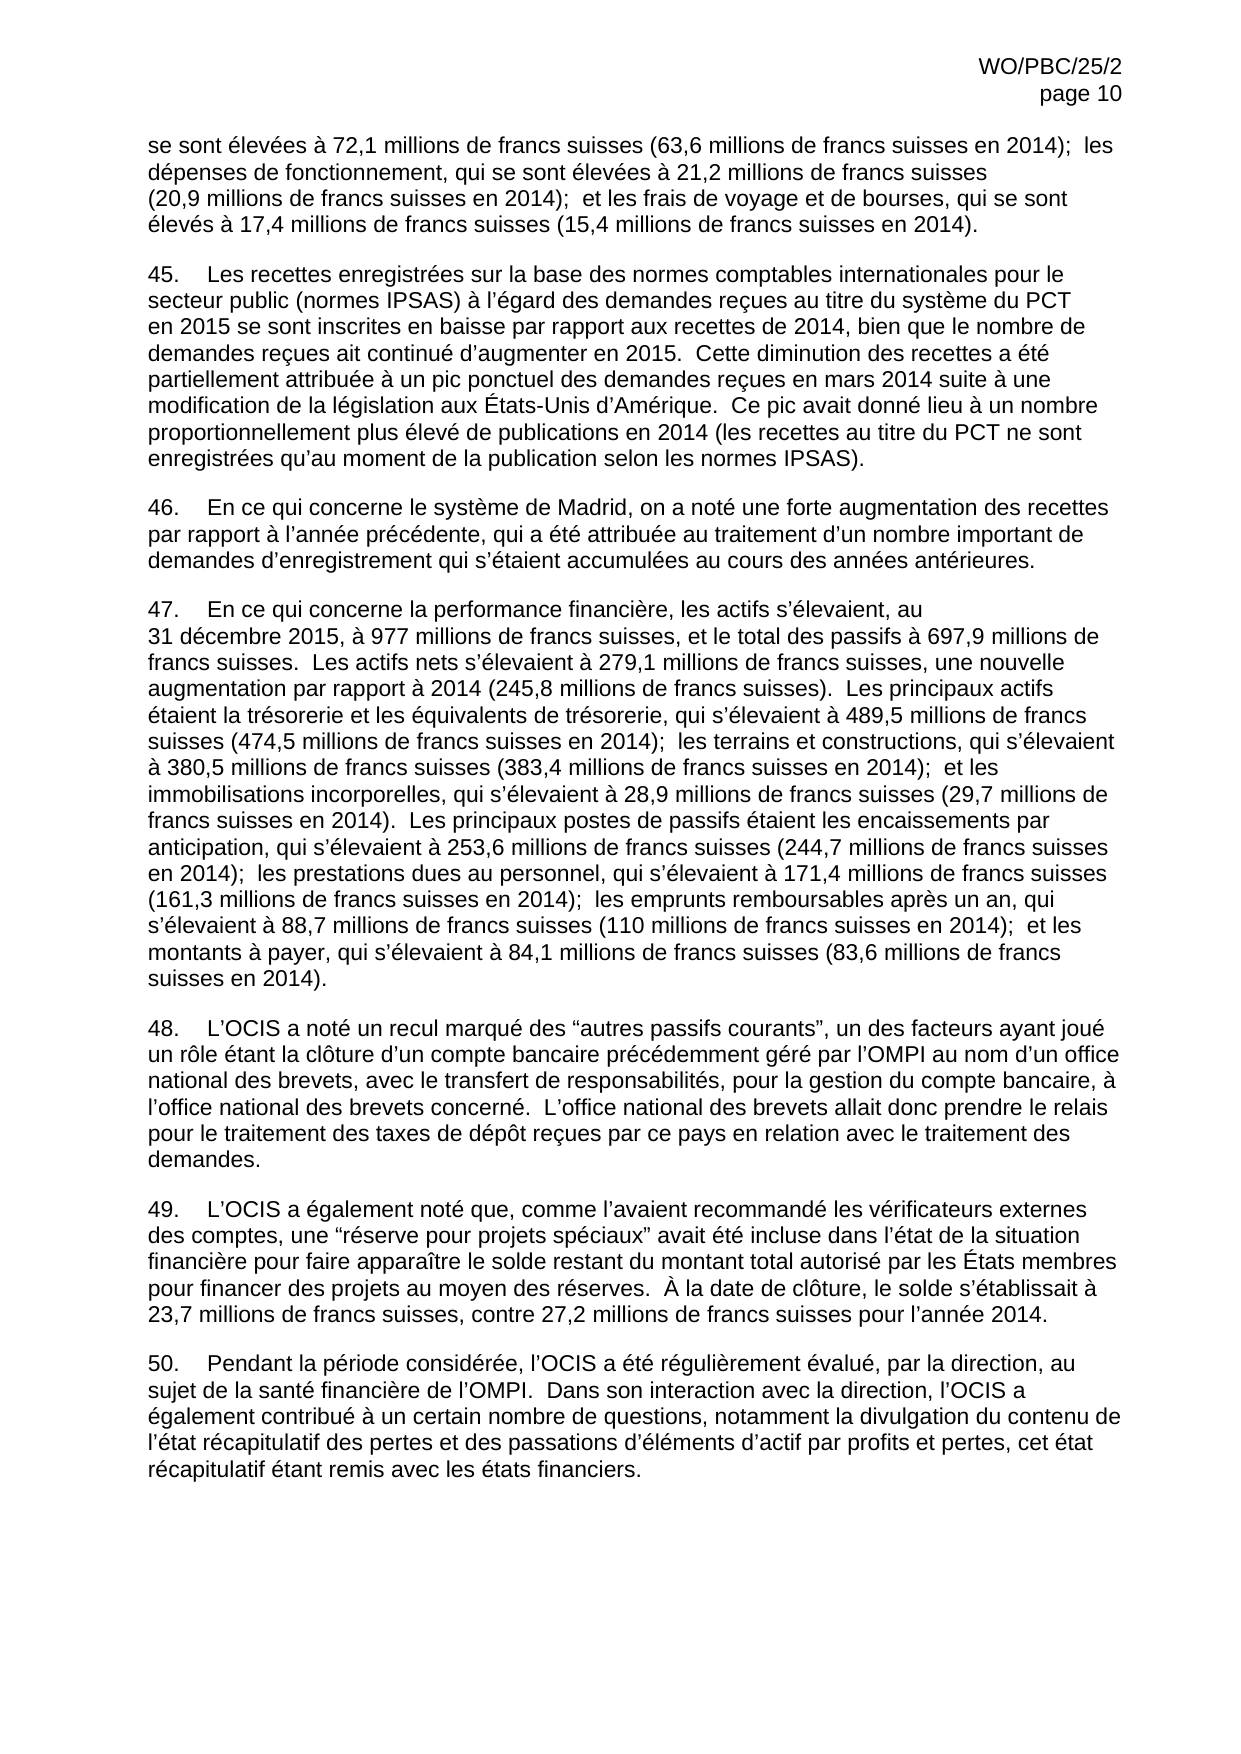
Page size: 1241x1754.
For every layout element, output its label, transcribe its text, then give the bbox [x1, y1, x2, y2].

text Pendant la période considérée, l’OCIS a été régulièrement évalué, par la direction, au sujet de la santé financière de l’OMPI. Dans son interaction avec la direction, l’OCIS a également contribué à un certain nombre de questions, notamment la divulgation du contenu de l’état récapitulatif des pertes et des passations d’éléments d’actif par profits et pertes, cet état récapitulatif étant remis avec les états financiers. [148, 1350, 1122, 1482]
text Les recettes enregistrées sur la base des normes comptables internationales pour le secteur public (normes IPSAS) à l’égard des demandes reçues au titre du système du PCT en 2015 se sont inscrites en baisse par rapport aux recettes de 2014, bien que le nombre de demandes reçues ait continué d’augmenter en 2015. Cette diminution des recettes a été partiellement attribuée à un pic ponctuel des demandes reçues en mars 2014 suite à une modification de la législation aux États-Unis d’Amérique. Ce pic avait donné lieu à un nombre proportionnellement plus élevé de publications en 2014 (les recettes au titre du PCT ne sont enregistrées qu’au moment de la publication selon les normes IPSAS). [148, 261, 1122, 471]
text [148, 132, 1122, 238]
text En ce qui concerne le système de Madrid, on a noté une forte augmentation des recettes par rapport à l’année précédente, qui a été attribuée au traitement d’un nombre important de demandes d’enregistrement qui s’étaient accumulées au cours des années antérieures. [148, 494, 1122, 573]
text L’OCIS a noté un recul marqué des “autres passifs courants”, un des facteurs ayant joué un rôle étant la clôture d’un compte bancaire précédemment géré par l’OMPI au nom d’un office national des brevets, avec le transfert de responsabilités, pour la gestion du compte bancaire, à l’office national des brevets concerné. L’office national des brevets allait donc prendre le relais pour le traitement des taxes de dépôt reçues par ce pays en relation avec le traitement des demandes. [148, 1014, 1122, 1173]
text L’OCIS a également noté que, comme l’avaient recommandé les vérificateurs externes des comptes, une “réserve pour projets spéciaux” avait été incluse dans l’état de la situation financière pour faire apparaître le solde restant du montant total autorisé par les États membres pour financer des projets au moyen des réserves. À la date de clôture, le solde s’établissait à 23,7 millions de francs suisses, contre 27,2 millions de francs suisses pour l’année 2014. [148, 1196, 1122, 1327]
text En ce qui concerne la performance financière, les actifs s’élevaient, au 31 décembre 2015, à 977 millions de francs suisses, et le total des passifs à 697,9 millions de francs suisses. Les actifs nets s’élevaient à 279,1 millions de francs suisses, une nouvelle augmentation par rapport à 2014 (245,8 millions de francs suisses). Les principaux actifs étaient la trésorerie et les équivalents de trésorerie, qui s’élevaient à 489,5 millions de francs suisses (474,5 millions de francs suisses en 2014); les terrains et constructions, qui s’élevaient à 380,5 millions de francs suisses (383,4 millions de francs suisses en 2014); et les immobilisations incorporelles, qui s’élevaient à 28,9 millions de francs suisses (29,7 millions de francs suisses en 2014). Les principaux postes de passifs étaient les encaissements par anticipation, qui s’élevaient à 253,6 millions de francs suisses (244,7 millions de francs suisses en 2014); les prestations dues au personnel, qui s’élevaient à 171,4 millions de francs suisses (161,3 millions de francs suisses en 2014); les emprunts remboursables après un an, qui s’élevaient à 88,7 millions de francs suisses (110 millions de francs suisses en 2014); et les montants à payer, qui s’élevaient à 84,1 millions de francs suisses (83,6 millions de francs suisses en 2014). [148, 596, 1122, 992]
